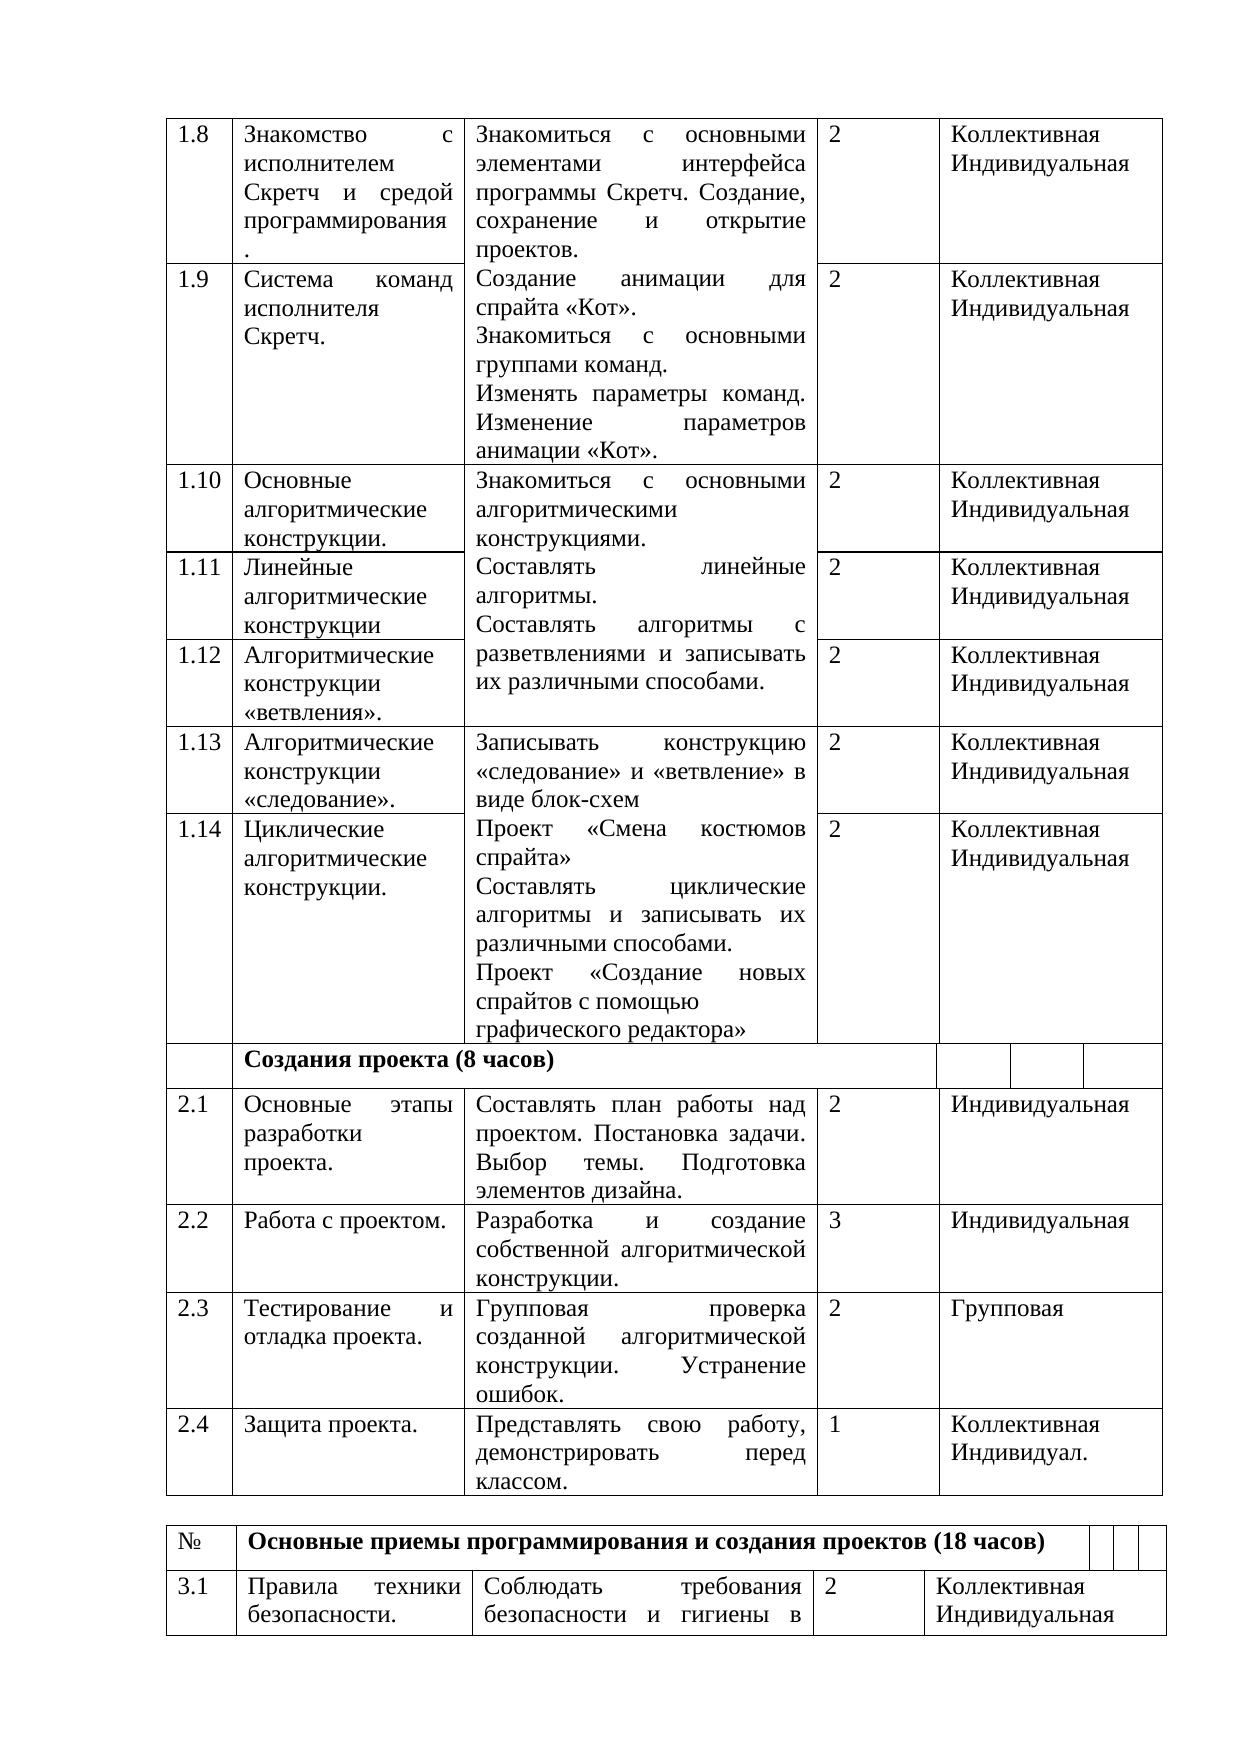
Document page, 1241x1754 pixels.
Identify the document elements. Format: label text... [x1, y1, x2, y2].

table_cell Групповая проверка созданной алгоритмической конструкции. Устранение ошибок. [465, 1293, 817, 1408]
table_header [1114, 1526, 1138, 1570]
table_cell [925, 1571, 1166, 1635]
table_cell [937, 1044, 1010, 1088]
table_cell [1084, 1044, 1162, 1088]
table_cell 2 [814, 1571, 924, 1635]
table_cell [167, 1044, 232, 1088]
table_cell Групповая [940, 1293, 1162, 1408]
table_cell 2.4 [167, 1409, 232, 1495]
table_cell Алгоритмические конструкции «следование». [233, 727, 464, 813]
table_cell 1.11 [167, 553, 232, 639]
table_header [1139, 1526, 1166, 1570]
table_cell 1.8 [167, 119, 232, 263]
table_cell 2 [818, 814, 939, 1043]
table_cell Коллективная Индивидуал. [940, 1409, 1162, 1495]
table_cell 1.14 [167, 814, 232, 1043]
table_cell 2 [818, 264, 939, 464]
table_cell Система команд исполнителя Скретч. [233, 264, 464, 464]
table_cell Индивидуальная [940, 1205, 1162, 1292]
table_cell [940, 119, 1162, 263]
table_cell Разработка и создание собственной алгоритмической конструкции. [465, 1205, 817, 1292]
table_cell Знакомство с исполнителем Скретч и средой программирования. [233, 119, 464, 263]
table_cell Основные этапы разработки проекта. [233, 1089, 464, 1204]
table_header [1090, 1526, 1113, 1570]
table_cell Знакомиться с основными элементами интерфейса программы Скретч. Создание, сохранение и открытие проектов. Создание анимации для спрайта «Кот». Знакомиться с основными группами команд. Изменять параметры команд. Изменение параметров анимации «Кот». [465, 119, 817, 464]
table_cell 1.9 [167, 264, 232, 464]
table_cell 1.12 [167, 640, 232, 726]
table_cell Индивидуальная [940, 1089, 1162, 1204]
table_cell Коллективная Индивидуальная [940, 727, 1162, 813]
table_cell 2 [818, 1089, 939, 1204]
table_cell Коллективная Индивидуальная [940, 553, 1162, 639]
table_cell Составлять план работы над проектом. Постановка задачи. Выбор темы. Подготовка элементов дизайна. [465, 1089, 817, 1204]
table_cell Коллективная Индивидуальная [940, 640, 1162, 726]
table_cell 1.10 [167, 465, 232, 551]
table_cell 3 [818, 1205, 939, 1292]
table_cell 2.1 [167, 1089, 232, 1204]
table_header № [167, 1526, 236, 1570]
table_cell Создания проекта (8 часов) [233, 1044, 936, 1088]
table_cell 3.1 [167, 1571, 236, 1635]
table_cell 2 [818, 553, 939, 639]
table_cell Коллективная Индивидуальная [940, 465, 1162, 551]
table_cell 2.2 [167, 1205, 232, 1292]
table_cell 2 [818, 640, 939, 726]
table_cell 1 [818, 1409, 939, 1495]
table_cell Записывать конструкцию «следование» и «ветвление» в виде блок-схем Проект «Смена костюмов спрайта» Составлять циклические алгоритмы и записывать их различными способами. Проект «Создание новых спрайтов с помощью графического редактора» [465, 727, 817, 1043]
table_cell Коллективная Индивидуальная [940, 814, 1162, 1043]
table_cell Линейные алгоритмические конструкции [233, 553, 464, 639]
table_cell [473, 1571, 813, 1635]
table_cell 2 [818, 1293, 939, 1408]
table_cell 2 [818, 465, 939, 551]
table_cell Тестирование и отладка проекта. [233, 1293, 464, 1408]
table_cell Алгоритмические конструкции «ветвления». [233, 640, 464, 726]
table_cell Циклические алгоритмические конструкции. [233, 814, 464, 1043]
table_cell Защита проекта. [233, 1409, 464, 1495]
table_cell 2 [818, 727, 939, 813]
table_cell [237, 1571, 472, 1635]
table_cell 2 [818, 119, 939, 263]
table_cell Представлять свою работу, демонстрировать перед классом. [465, 1409, 817, 1495]
table_cell Коллективная Индивидуальная [940, 264, 1162, 464]
table_header Основные приемы программирования и создания проектов (18 часов) [237, 1526, 1089, 1570]
table_cell Знакомиться с основными алгоритмическими конструкциями. Составлять линейные алгоритмы. Составлять алгоритмы с разветвлениями и записывать их различными способами. [465, 465, 817, 726]
table_cell [1011, 1044, 1083, 1088]
table_cell 2.3 [167, 1293, 232, 1408]
table_cell Основные алгоритмические конструкции. [233, 465, 464, 551]
table_cell Работа с проектом. [233, 1205, 464, 1292]
table_cell 1.13 [167, 727, 232, 813]
